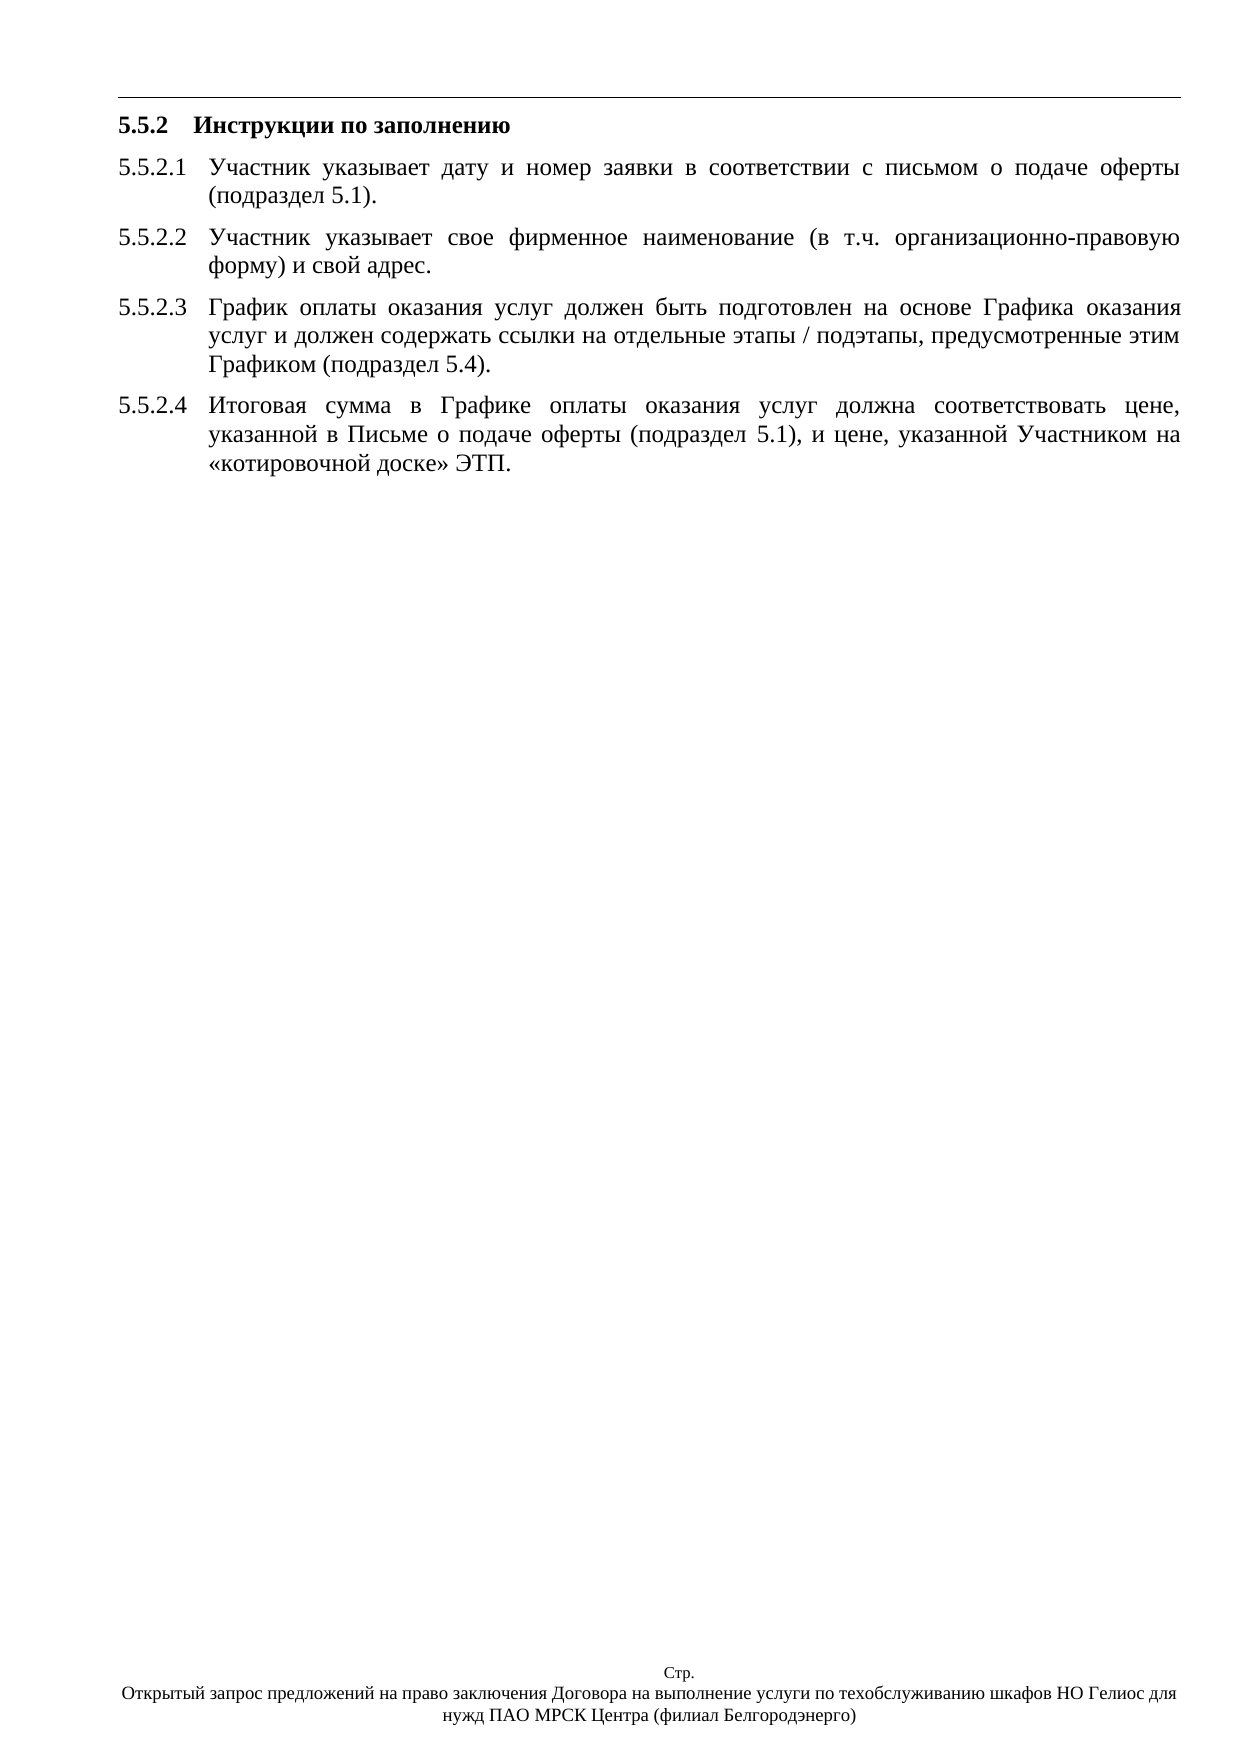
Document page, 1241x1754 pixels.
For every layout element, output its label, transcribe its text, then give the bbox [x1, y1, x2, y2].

list Участник указывает дату и номер заявки в соответствии с письмом о подаче оферты (подраздел 5.1). [118, 152, 1181, 209]
subtitle Инструкции по заполнению [118, 111, 1181, 139]
list Участник указывает свое фирменное наименование (в т.ч. организационно-правовую форму) и свой адрес. [118, 222, 1181, 279]
list Итоговая сумма в Графике оплаты оказания услуг должна соответствовать цене, указанной в Письме о подаче оферты (подраздел 5.1), и цене, указанной Участником на «котировочной доске» ЭТП. [118, 391, 1181, 477]
list График оплаты оказания услуг должен быть подготовлен на основе Графика оказания услуг и должен содержать ссылки на отдельные этапы / подэтапы, предусмотренные этим Графиком (подраздел 5.4). [118, 292, 1181, 378]
